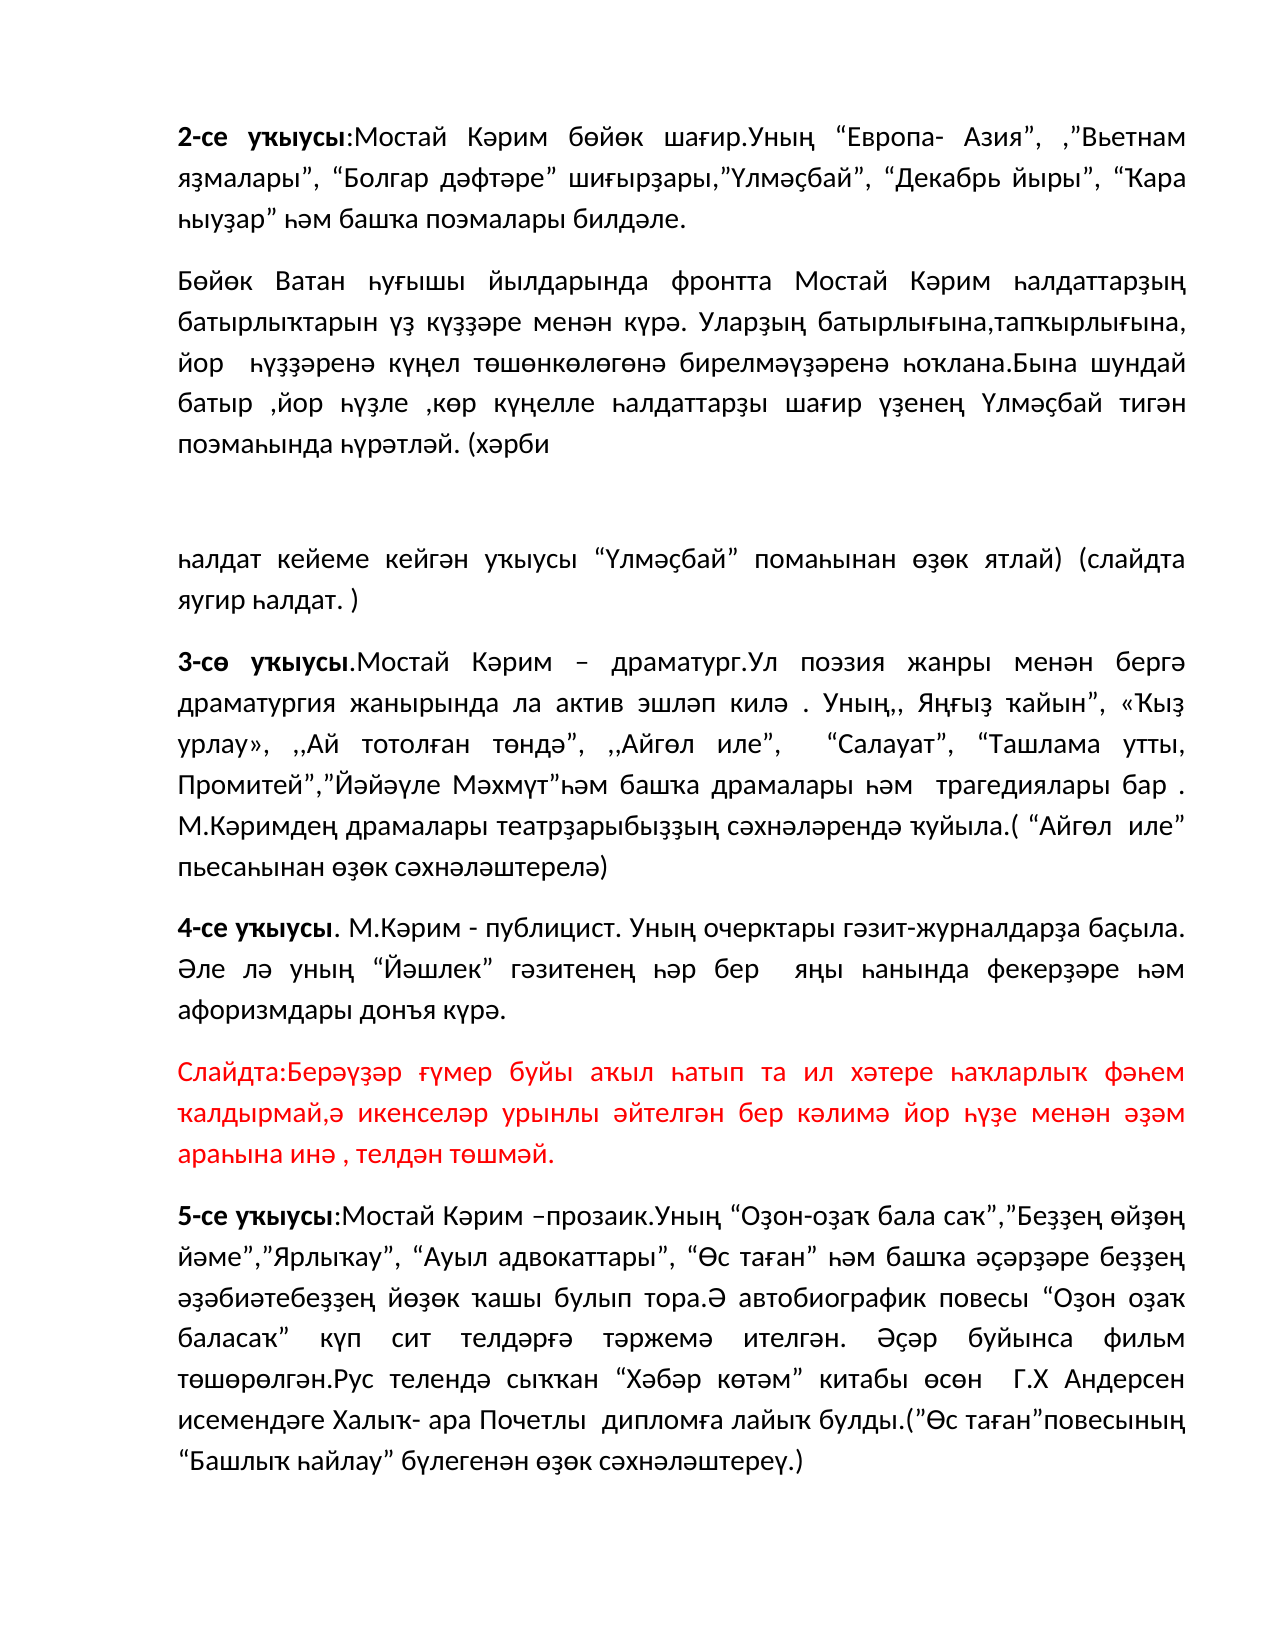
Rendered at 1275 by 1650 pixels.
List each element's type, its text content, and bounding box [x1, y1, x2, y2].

text 3-сө уҡыусы.Мостай Кәрим – драматург.Ул поэзия жанры менән бергә драматургия жанырында ла актив эшләп килә . Уның,, Яңғыҙ ҡайын”, «Ҡыҙ урлау», ,,Ай тотолған төндә”, ,,Айгөл иле”, “Салауат”, “Ташлама утты, Промитей”,”Йәйәүле Мәхмүт”һәм башҡа драмалары һәм трагедиялары бар . М.Кәримдең драмалары театрҙарыбыҙҙың сәхнәләрендә ҡуйыла.( “Айгөл иле” пьесаһынан өҙөк сәхнәләштерелә) [177, 643, 1186, 883]
text 4-се уҡыусы. М.Кәрим - публицист. Уның очерктары гәзит-журналдарҙа баҫыла. Әле лә уның “Йәшлек” гәзитенең һәр бер яңы һанында фекерҙәре һәм афоризмдары донъя күрә. [177, 909, 1186, 1027]
text Слайдта:Берәүҙәр ғүмер буйы аҡыл һатып та ил хәтере һаҡларлыҡ фәһем ҡалдырмай,ә икенселәр урынлы әйтелгән бер кәлимә йор һүҙе менән әҙәм араһына инә , телдән төшмәй. [177, 1053, 1186, 1171]
text 2-се уҡыусы:Мостай Кәрим бөйөк шағир.Уның “Европа- Азия”, ,”Вьетнам яҙмалары”, “Болгар дәфтәре” шиғырҙары,”Үлмәҫбай”, “Декабрь йыры”, “Ҡара һыуҙар” һәм башҡа поэмалары билдәле. [177, 118, 1186, 236]
text Бөйөк Ватан һуғышы йылдарында фронтта Мостай Кәрим һалдаттарҙың батырлыҡтарын үҙ күҙҙәре менән күрә. Уларҙың батырлығына,тапҡырлығына, йор һүҙҙәренә күңел төшөнкөлөгөнә бирелмәүҙәренә һоҡлана.Бына шундай батыр ,йор һүҙле ,көр күңелле һалдаттарҙы шағир үҙенең Үлмәҫбай тигән поэмаһында һүрәтләй. (хәрби [177, 262, 1186, 461]
text һалдат кейеме кейгән уҡыусы “Үлмәҫбай” помаһынан өҙөк ятлай) (слайдта яугир һалдат. ) [177, 540, 1186, 617]
text 5-се уҡыусы:Мостай Кәрим –прозаик.Уның “Оҙон-оҙаҡ бала саҡ”,”Беҙҙең өйҙөң йәме”,”Ярлыҡау”, “Ауыл адвокаттары”, “Өс таған” һәм башҡа әҫәрҙәре беҙҙең әҙәбиәтебеҙҙең йөҙөк ҡашы булып тора.Ә автобиографик повесы “Оҙон оҙаҡ баласаҡ” күп сит телдәрғә тәржемә ителгән. Әҫәр буйынса фильм төшөрөлгән.Рус телендә сыҡҡан “Хәбәр көтәм” китабы өсөн Г.Х Андерсен исемендәге Халыҡ- ара Почетлы дипломға лайыҡ булды.(”Өс таған”повесының “Башлыҡ һайлау” бүлегенән өҙөк сәхнәләштереү.) [177, 1197, 1186, 1478]
